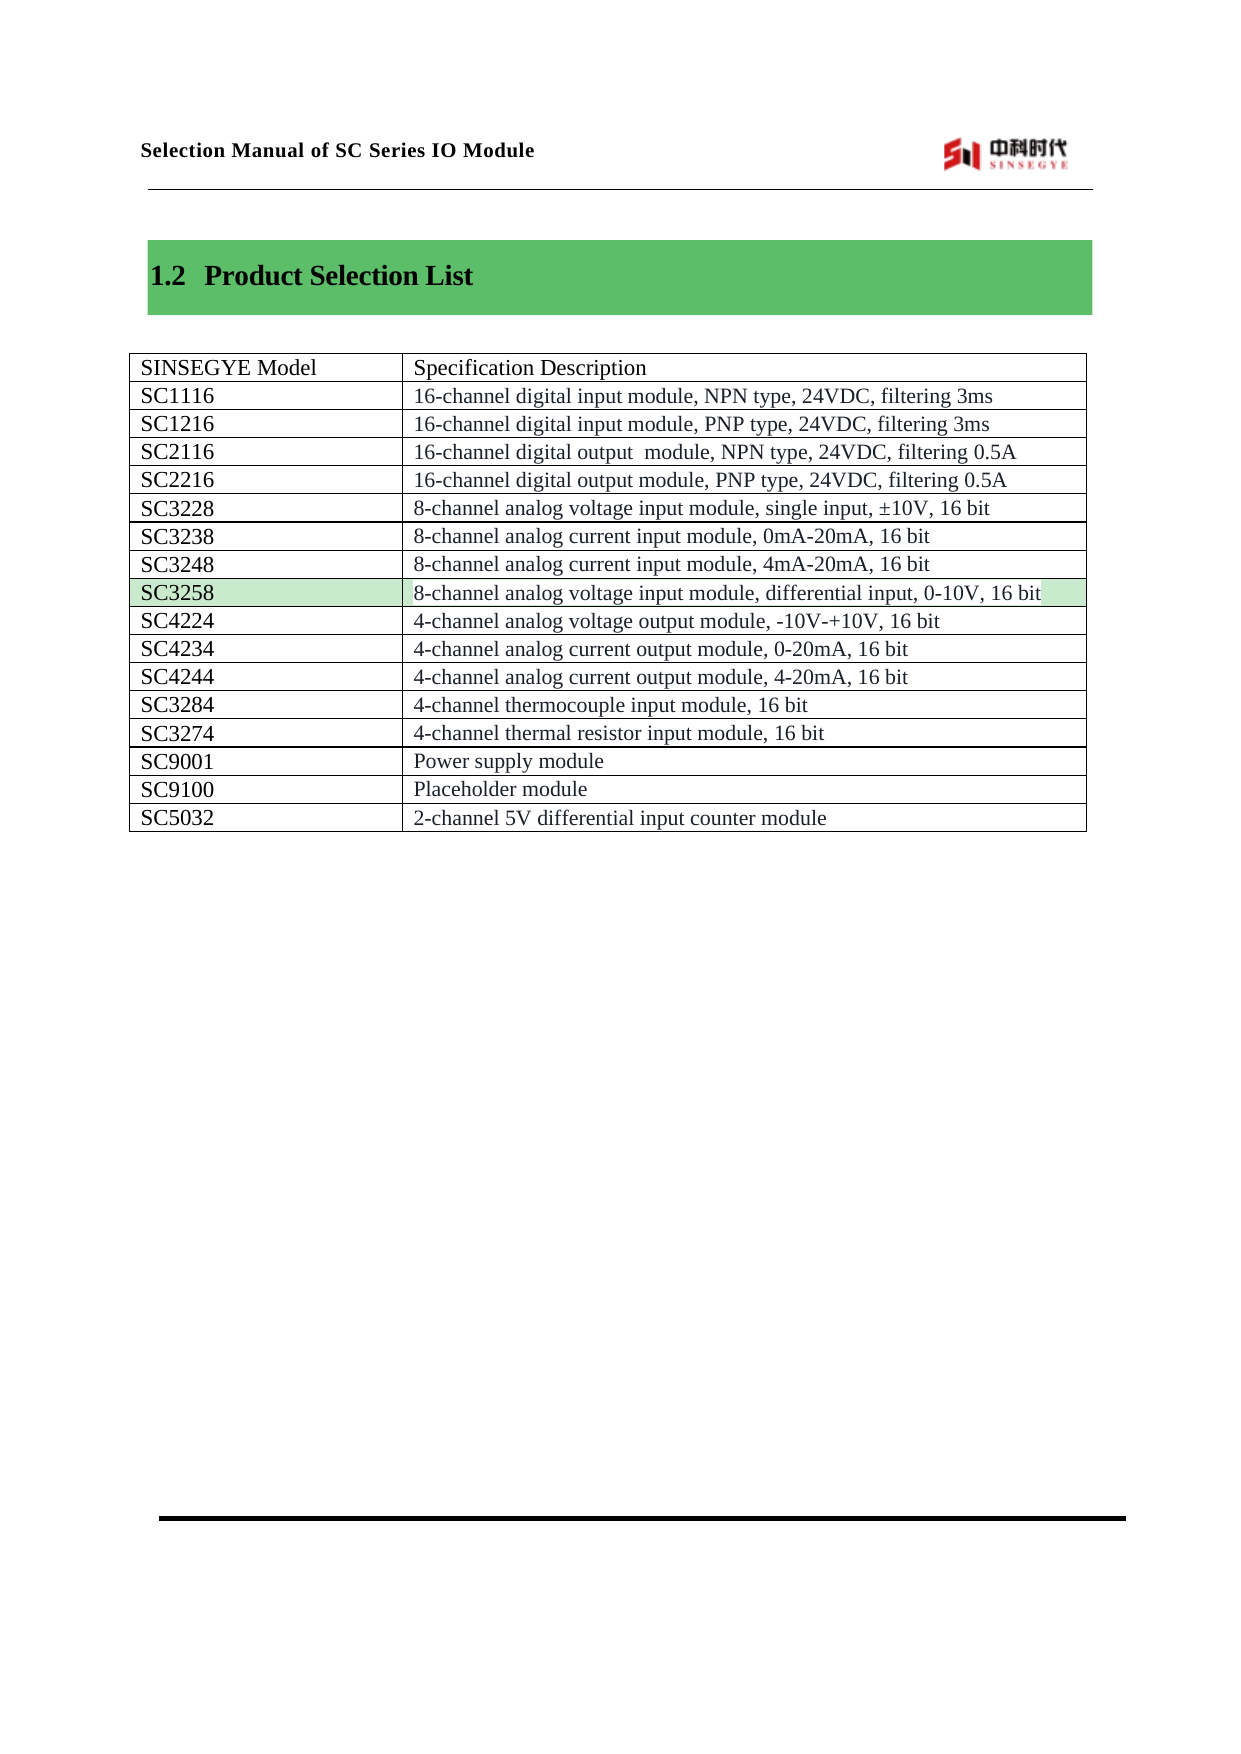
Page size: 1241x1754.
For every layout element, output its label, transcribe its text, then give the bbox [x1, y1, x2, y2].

table_cell SC3274 [130, 719, 402, 746]
table_cell 8-channel analog current input module, 4mA-20mA, 16 bit [403, 551, 1086, 578]
table_cell SC3228 [130, 494, 402, 521]
table_cell 8-channel analog current input module, 0mA-20mA, 16 bit [403, 523, 1086, 549]
table_cell SC5032 [130, 804, 402, 831]
table_cell SC4244 [130, 663, 402, 690]
table_cell 4-channel thermal resistor input module, 16 bit [403, 719, 1086, 746]
table_cell SC3258 [130, 579, 402, 606]
table_cell Power supply module [403, 748, 1086, 774]
table_cell SC2216 [130, 466, 402, 493]
table_cell 4-channel analog voltage output module, -10V-+10V, 16 bit [403, 607, 1086, 634]
table_cell SC3284 [130, 691, 402, 718]
table_cell 4-channel analog current output module, 0-20mA, 16 bit [403, 635, 1086, 662]
table_header Specification Description [403, 354, 1086, 381]
table_cell SC4234 [130, 635, 402, 662]
table_cell SC3238 [130, 523, 402, 549]
table_cell 8-channel analog voltage input module, single input, ±10V, 16 bit [403, 494, 1086, 521]
table_cell SC3248 [130, 551, 402, 578]
table_cell SC9100 [130, 776, 402, 803]
table_cell 16-channel digital input module, PNP type, 24VDC, filtering 3ms [403, 410, 1086, 437]
table_cell SC4224 [130, 607, 402, 634]
table_cell SC1116 [130, 382, 402, 409]
table_cell 16-channel digital output module, PNP type, 24VDC, filtering 0.5A [403, 466, 1086, 493]
table_cell SC2116 [130, 438, 402, 465]
table_cell 2-channel 5V differential input counter module [403, 804, 1086, 831]
table_cell 16-channel digital input module, NPN type, 24VDC, filtering 3ms [403, 382, 1086, 409]
table_cell 4-channel analog current output module, 4-20mA, 16 bit [403, 663, 1086, 690]
table_cell SC9001 [130, 748, 402, 774]
picture [943, 136, 1068, 171]
table_cell 16-channel digital output module, NPN type, 24VDC, filtering 0.5A [403, 438, 1086, 465]
table_cell 4-channel thermocouple input module, 16 bit [403, 691, 1086, 718]
table_cell SC1216 [130, 410, 402, 437]
table_header SINSEGYE Model [130, 354, 402, 381]
table_cell Placeholder module [403, 776, 1086, 803]
table_cell 8-channel analog voltage input module, differential input, 0-10V, 16 bit [403, 579, 1086, 606]
text 1.2 Product Selection List [150, 265, 1107, 291]
